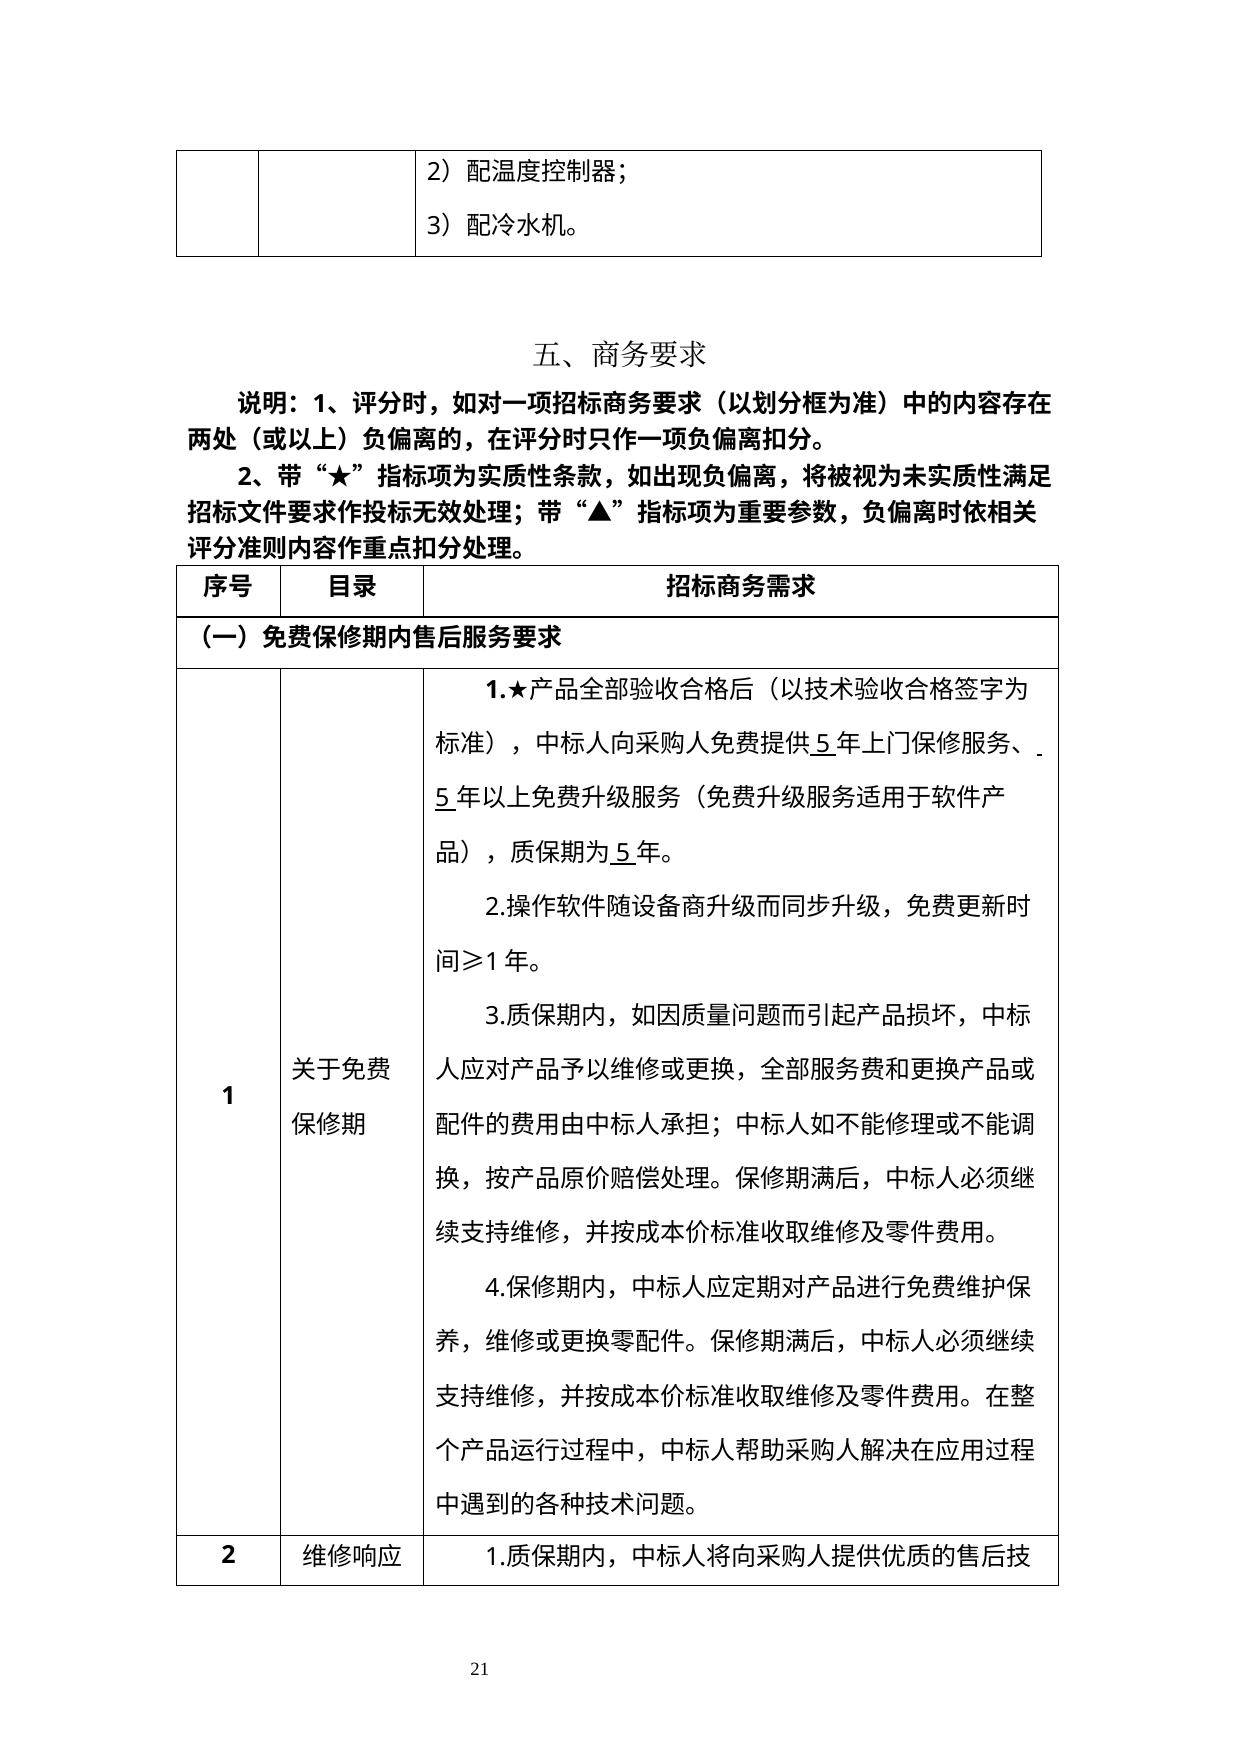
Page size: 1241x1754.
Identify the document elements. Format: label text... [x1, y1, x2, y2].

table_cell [424, 1536, 1058, 1584]
table_cell 维修响应及故障解决时间 [281, 1536, 423, 1584]
table_header 招标商务需求 [424, 566, 1058, 616]
subtitle 五、商务要求 [187, 338, 1053, 371]
table_header 目录 [281, 566, 423, 616]
table_cell 1 [177, 669, 280, 1535]
table_cell 2 [177, 1536, 280, 1584]
table_cell 1.★产品全部验收合格后（以技术验收合格签字为标准），中标人向采购人免费提供 5 年上门保修服务、 5 年以上免费升级服务（免费升级服务适用于软件产品），质保期为 5 年。 2.操作软件随设备商升级而同步升级，免费更新时间≥1年。 3.质保期内，如因质量问题而引起产品损坏，中标人应对产品予以维修或更换，全部服务费和更换产品或配件的费用由中标人承担；中标人如不能修理或不能调换，按产品原价赔偿处理。保修期满后，中标人必须继续支持维修，并按成本价标准收取维修及零件费用。 4.保修期内，中标人应定期对产品进行免费维护保养，维修或更换零配件。保修期满后，中标人必须继续支持维修，并按成本价标准收取维修及零件费用。在整个产品运行过程中，中标人帮助采购人解决在应用过程中遇到的各种技术问题。 [424, 669, 1058, 1535]
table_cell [416, 151, 1041, 256]
table_cell 关于免费保修期 [281, 669, 423, 1535]
table_cell （一）免费保修期内售后服务要求 [177, 618, 1058, 668]
text 说明：1、评分时，如对一项招标商务要求（以划分框为准）中的内容存在两处（或以上）负偏离的，在评分时只作一项负偏离扣分。 [187, 384, 1053, 456]
table_header 序号 [177, 566, 280, 616]
text 2、带“★”指标项为实质性条款，如出现负偏离，将被视为未实质性满足招标文件要求作投标无效处理；带“▲”指标项为重要参数，负偏离时依相关评分准则内容作重点扣分处理。 [187, 456, 1053, 565]
